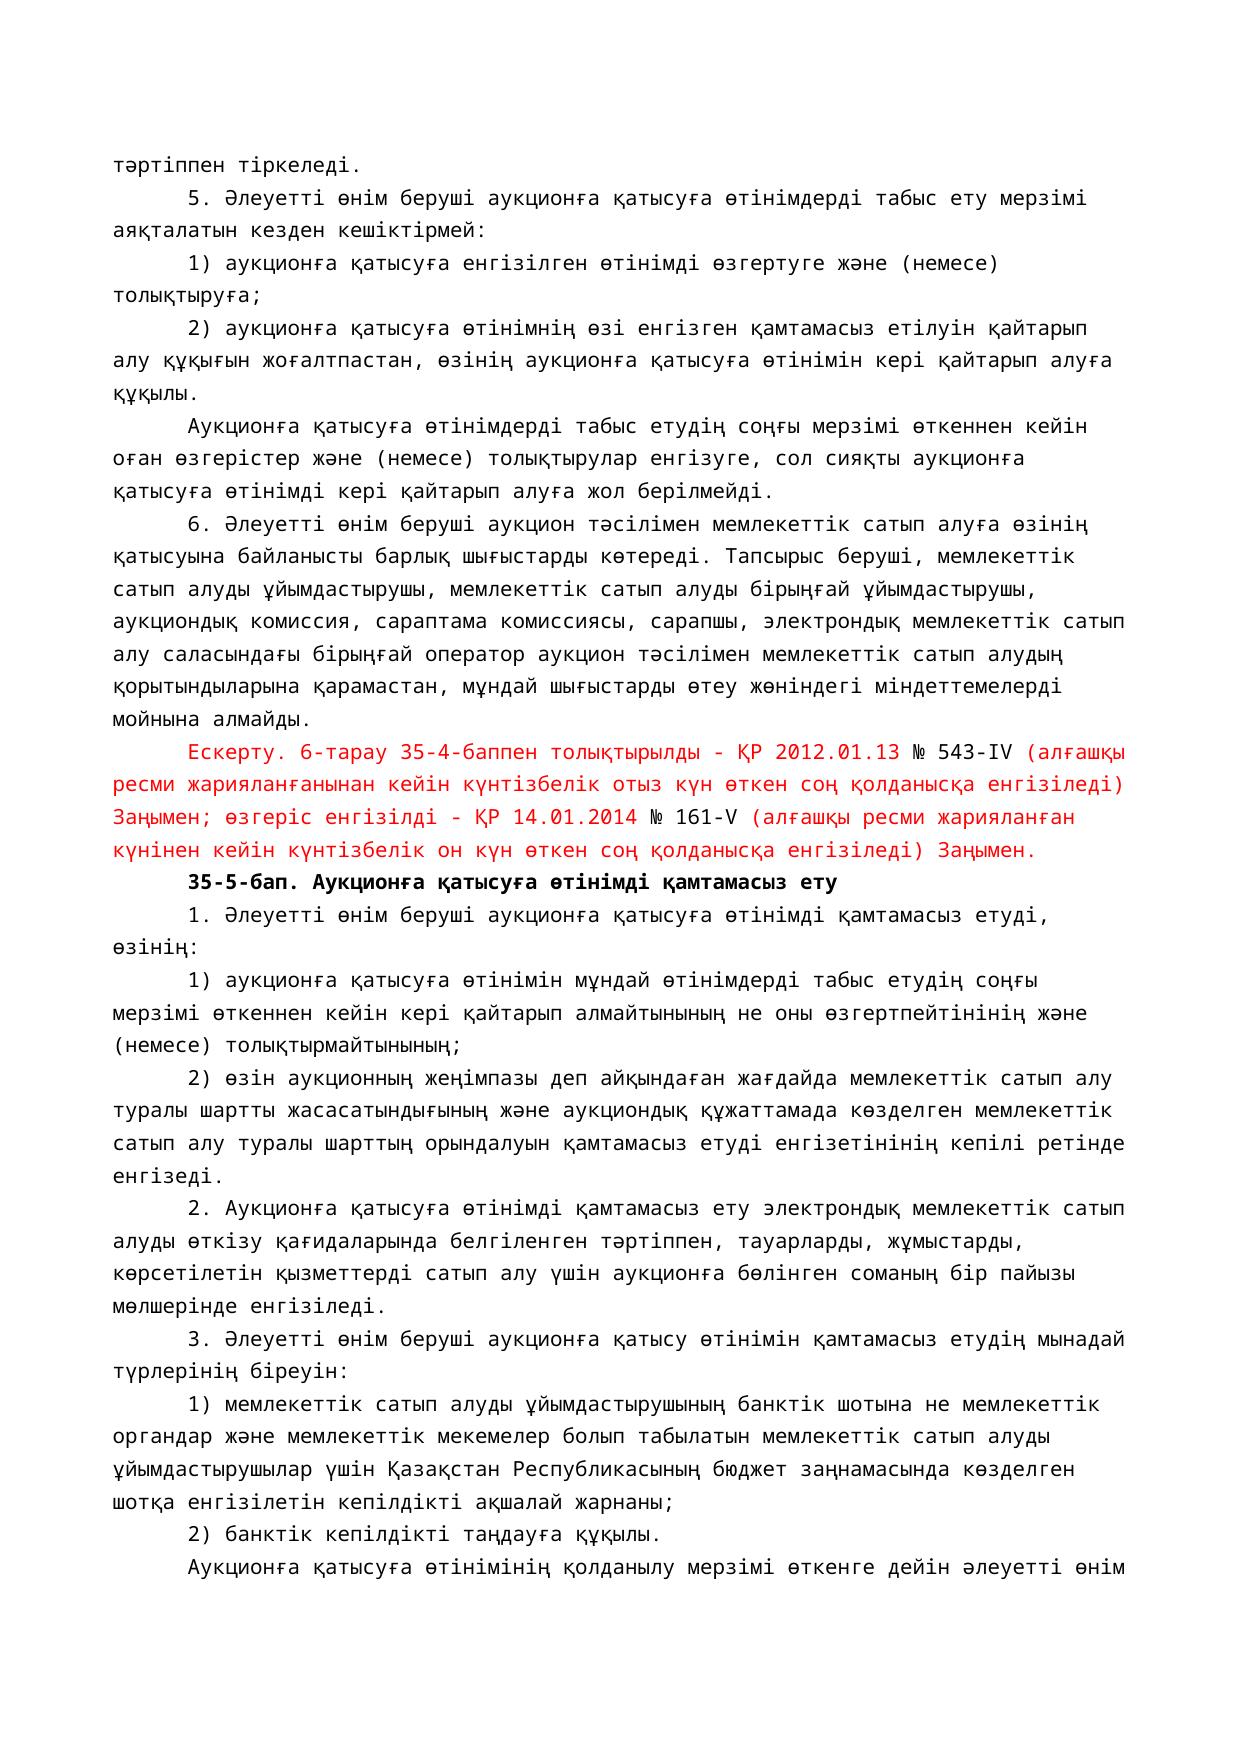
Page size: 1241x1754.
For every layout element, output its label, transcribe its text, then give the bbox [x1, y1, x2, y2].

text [112, 900, 1128, 1580]
text 35-5-бап. Аукционға қатысуға өтiнiмді қамтамасыз ету [112, 867, 1128, 896]
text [112, 150, 1128, 863]
